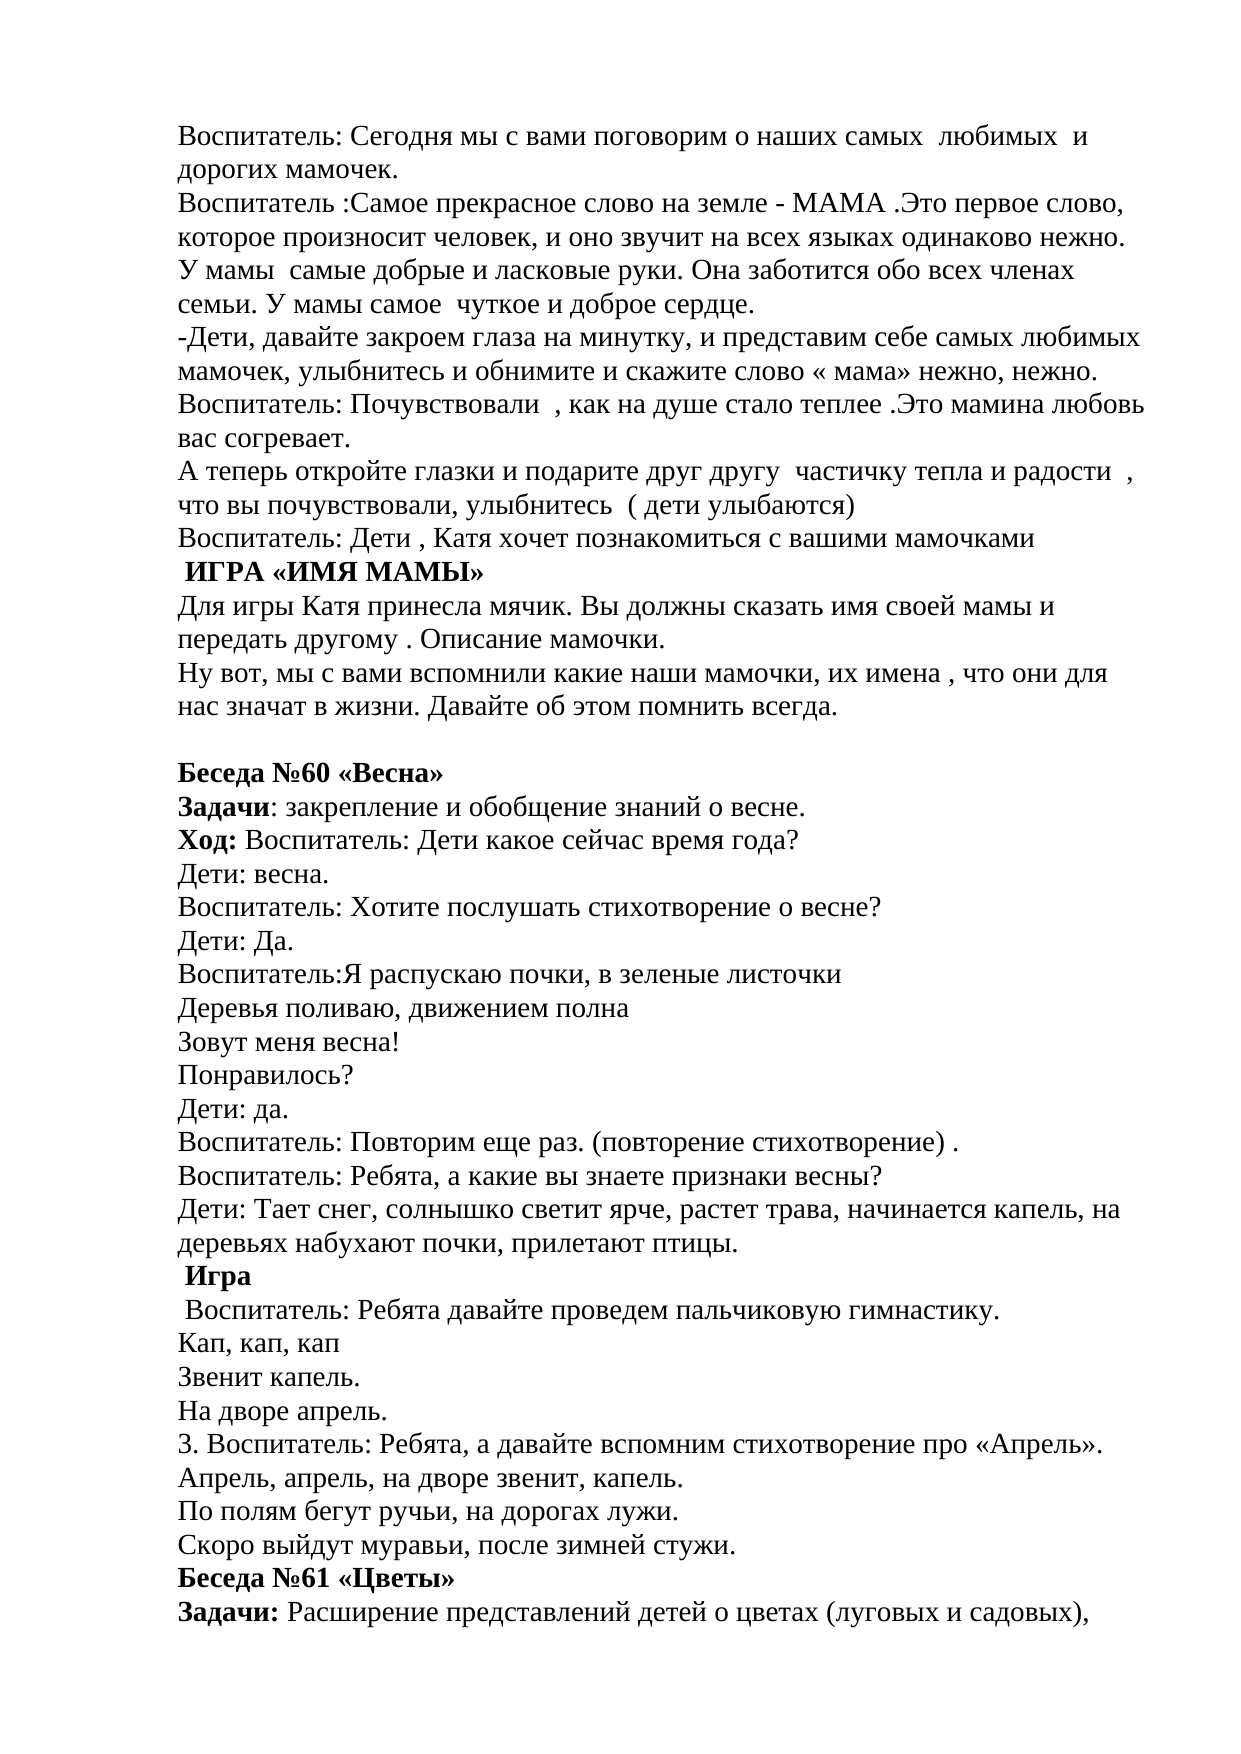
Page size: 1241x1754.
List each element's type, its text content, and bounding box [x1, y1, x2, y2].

text Дети: Тает снег, солнышко светит ярче, растет трава, начинается капель, на деревьях набухают почки, прилетают птицы. [177, 1191, 1152, 1258]
text Воспитатель :Самое прекрасное слово на земле - МАМА .Это первое слово, которое произносит человек, и оно звучит на всех языках одинаково нежно. У мамы самые добрые и ласковые руки. Она заботится обо всех членах семьи. У мамы самое чуткое и доброе сердце. [177, 185, 1152, 319]
text Апрель, апрель, на дворе звенит, капель. [177, 1460, 1152, 1493]
text Кап, кап, кап [177, 1326, 1152, 1359]
text Воспитатель: Почувствовали , как на душе стало теплее .Это мамина любовь вас согревает. [177, 386, 1152, 453]
text Ну вот, мы с вами вспомнили какие наши мамочки, их имена , что они для нас значат в жизни. Давайте об этом помнить всегда. [177, 655, 1152, 722]
text Воспитатель: Ребята, а какие вы знаете признаки весны? [177, 1158, 1152, 1191]
text На дворе апрель. [177, 1393, 1152, 1426]
text Воспитатель: Хотите послушать стихотворение о весне? [177, 889, 1152, 923]
text Деревья поливаю, движением полна [177, 990, 1152, 1024]
text Воспитатель: Повторим еще раз. (повторение стихотворение) . [177, 1124, 1152, 1158]
text Ход: Воспитатель: Дети какое сейчас время года? [177, 822, 1152, 856]
text -Дети, давайте закроем глаза на минутку, и представим себе самых любимых мамочек, улыбнитесь и обнимите и скажите слово « мама» нежно, нежно. [177, 319, 1152, 386]
text ИГРА «ИМЯ МАМЫ» [177, 554, 1152, 588]
text Скоро выйдут муравьи, после зимней стужи. [177, 1527, 1152, 1560]
text По полям бегут ручьи, на дорогах лужи. [177, 1493, 1152, 1527]
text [177, 1560, 1152, 1627]
text Воспитатель: Ребята давайте проведем пальчиковую гимнастику. [177, 1292, 1152, 1326]
text 3. Воспитатель: Ребята, а давайте вспомним стихотворение про «Апрель». [177, 1426, 1152, 1460]
text Беседа №60 «Весна» [177, 755, 1152, 789]
text Воспитатель: Сегодня мы с вами поговорим о наших самых любимых и дорогих мамочек. [177, 118, 1152, 185]
text Игра [177, 1258, 1152, 1292]
text Понравилось? [177, 1057, 1152, 1091]
text Задачи: закрепление и обобщение знаний о весне. [177, 789, 1152, 822]
text А теперь откройте глазки и подарите друг другу частичку тепла и радости , что вы почувствовали, улыбнитесь ( дети улыбаются) [177, 453, 1152, 521]
text Зовут меня весна! [177, 1024, 1152, 1057]
text Дети: Да. [177, 923, 1152, 957]
text Для игры Катя принесла мячик. Вы должны сказать имя своей мамы и передать другому . Описание мамочки. [177, 588, 1152, 655]
text Дети: весна. [177, 856, 1152, 889]
text Дети: да. [177, 1091, 1152, 1124]
text Звенит капель. [177, 1359, 1152, 1393]
text Воспитатель:Я распускаю почки, в зеленые листочки [177, 957, 1152, 990]
text Воспитатель: Дети , Катя хочет познакомиться с вашими мамочками [177, 521, 1152, 554]
